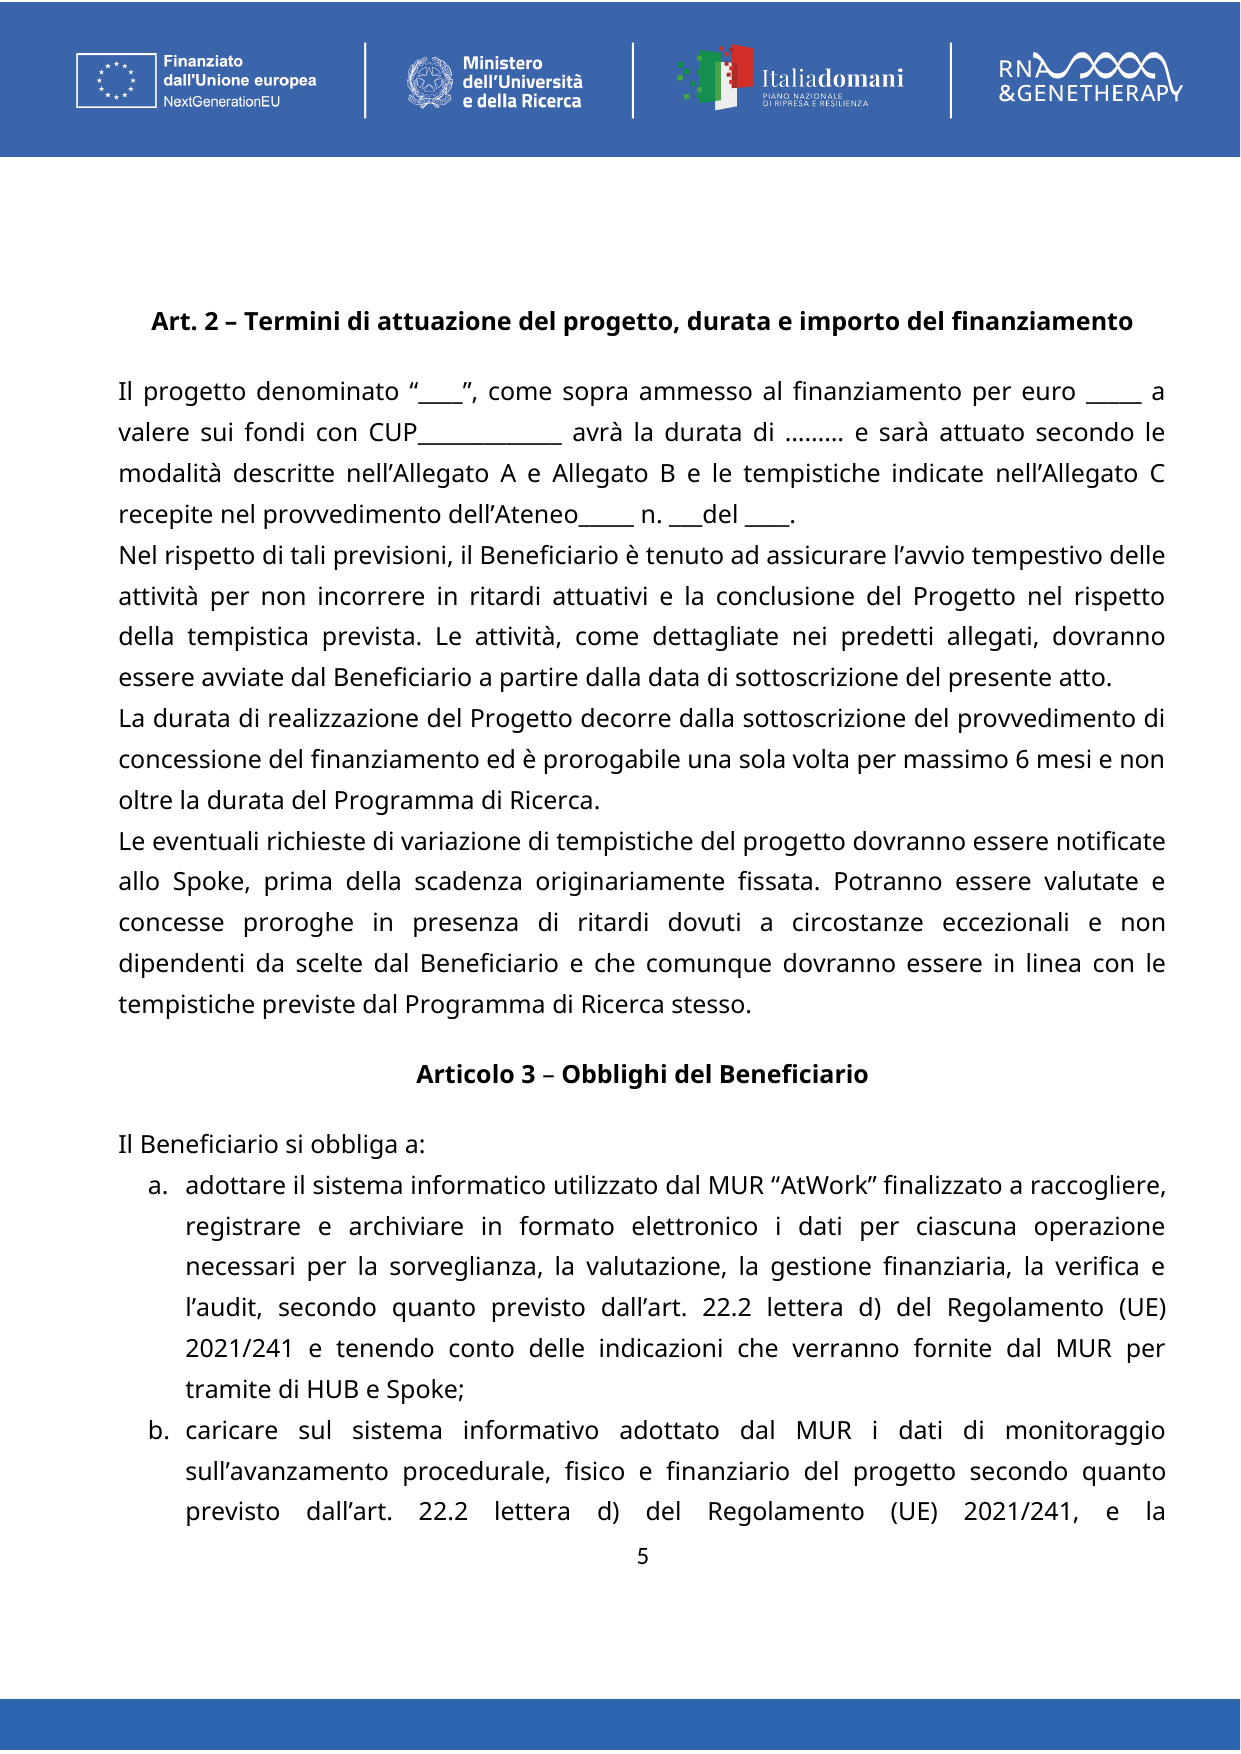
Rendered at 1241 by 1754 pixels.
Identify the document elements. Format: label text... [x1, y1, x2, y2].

text Nel rispetto di tali previsioni, il Beneficiario è tenuto ad assicurare l’avvio tempestivo delle attività per non incorrere in ritardi attuativi e la conclusione del Progetto nel rispetto della tempistica prevista. Le attività, come dettagliate nei predetti allegati, dovranno essere avviate dal Beneficiario a partire dalla data di sottoscrizione del presente atto. [118, 537, 1167, 694]
text Articolo 3 – Obblighi del Beneficiario [118, 1057, 1167, 1091]
picture [0, 1571, 1241, 1750]
text La durata di realizzazione del Progetto decorre dalla sottoscrizione del provvedimento di concessione del finanziamento ed è prorogabile una sola volta per massimo 6 mesi e non oltre la durata del Programma di Ricerca. [118, 701, 1167, 816]
text Le eventuali richieste di variazione di tempistiche del progetto dovranno essere notificate allo Spoke, prima della scadenza originariamente fissata. Potranno essere valutate e concesse proroghe in presenza di ritardi dovuti a circostanze eccezionali e non dipendenti da scelte dal Beneficiario e che comunque dovranno essere in linea con le tempistiche previste dal Programma di Ricerca stesso. [118, 823, 1167, 1021]
list adottare il sistema informatico utilizzato dal MUR “AtWork” finalizzato a raccogliere, registrare e archiviare in formato elettronico i dati per ciascuna operazione necessari per la sorveglianza, la valutazione, la gestione finanziaria, la verifica e l’audit, secondo quanto previsto dall’art. 22.2 lettera d) del Regolamento (UE) 2021/241 e tenendo conto delle indicazioni che verranno fornite dal MUR per tramite di HUB e Spoke; [148, 1167, 1167, 1406]
text Il Beneficiario si obbliga a: [118, 1127, 1167, 1161]
text Il progetto denominato “____”, come sopra ammesso al finanziamento per euro _____ a valere sui fondi con CUP_____________ avrà la durata di ……… e sarà attuato secondo le modalità descritte nell’Allegato A e Allegato B e le tempistiche indicate nell’Allegato C recepite nel provvedimento dell’Ateneo_____ n. ___del ____. [118, 374, 1167, 531]
text Art. 2 – Termini di attuazione del progetto, durata e importo del finanziamento [118, 304, 1167, 338]
picture [0, 2, 1241, 157]
